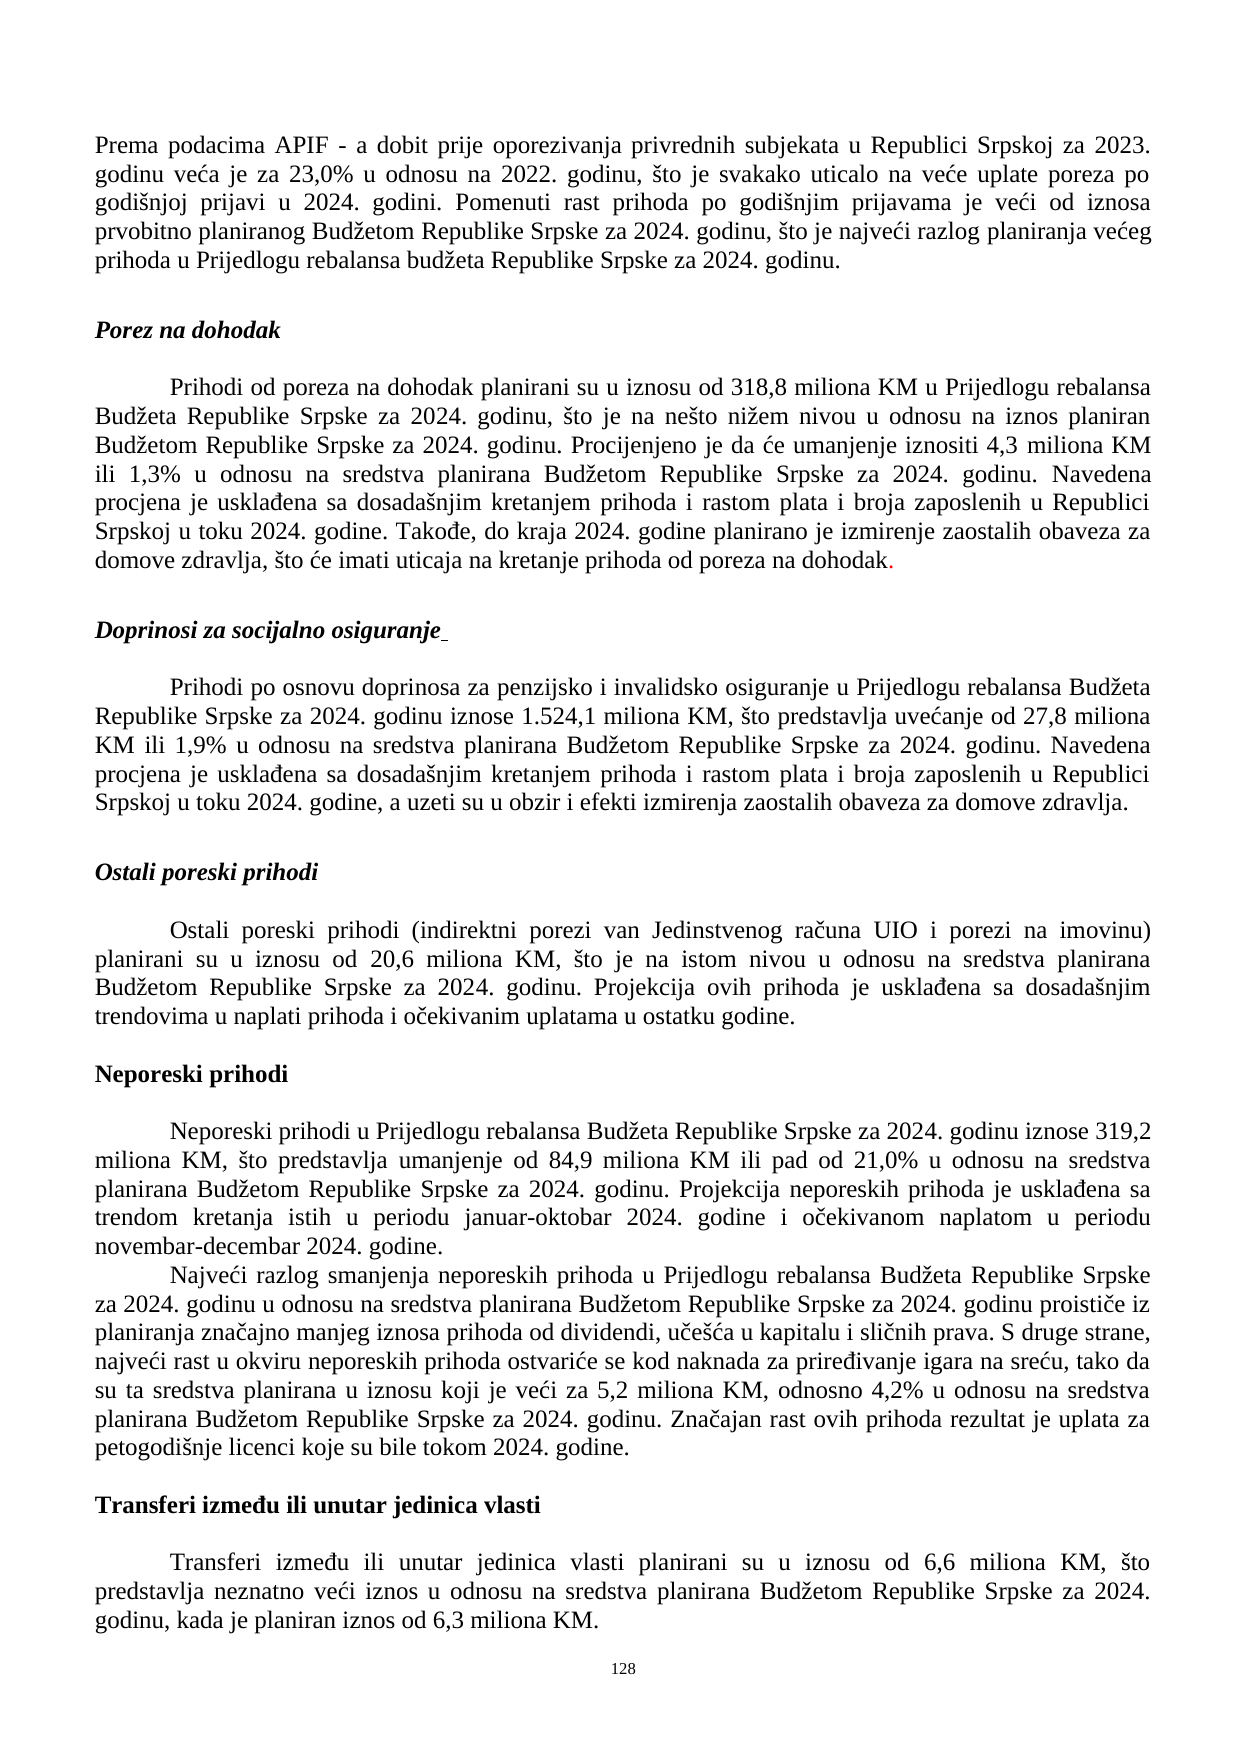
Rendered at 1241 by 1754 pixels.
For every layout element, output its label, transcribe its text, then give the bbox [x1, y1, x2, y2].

text Najveći razlog smanjenja neporeskih prihoda u Prijedlogu rebalansa Budžeta Republike Srpske za 2024. godinu u odnosu na sredstva planirana Budžetom Republike Srpske za 2024. godinu proističe iz planiranja značajno manjeg iznosa prihoda od dividendi, učešća u kapitalu i sličnih prava. S druge strane, najveći rast u okviru neporeskih prihoda ostvariće se kod naknada za priređivanje igara na sreću, tako da su ta sredstva planirana u iznosu koji je veći za 5,2 miliona KM, odnosno 4,2% u odnosu na sredstva planirana Budžetom Republike Srpske za 2024. godinu. Značajan rast ovih prihoda rezultat je uplata za petogodišnje licenci koje su bile tokom 2024. godine. [94, 1260, 1152, 1461]
text Transferi između ili unutar jedinica vlasti planirani su u iznosu od 6,6 miliona KM, što predstavlja neznatno veći iznos u odnosu na sredstva planirana Budžetom Republike Srpske za 2024. godinu, kada je planiran iznos od 6,3 miliona KM. [94, 1547, 1152, 1634]
text Ostali poreski prihodi [94, 857, 1152, 886]
text Porez na dohodak [94, 315, 1152, 344]
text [94, 130, 1152, 274]
text Prihodi od poreza na dohodak planirani su u iznosu od 318,8 miliona KM u Prijedlogu rebalansa Budžeta Republike Srpske za 2024. godinu, što je na nešto nižem nivou u odnosu na iznos planiran Budžetom Republike Srpske za 2024. godinu. Procijenjeno je da će umanjenje iznositi 4,3 miliona KM ili 1,3% u odnosu na sredstva planirana Budžetom Republike Srpske za 2024. godinu. Navedena procjena je usklađena sa dosadašnjim kretanjem prihoda i rastom plata i broja zaposlenih u Republici Srpskoj u toku 2024. godine. Takođe, do kraja 2024. godine planirano je izmirenje zaostalih obaveza za domove zdravlja, što će imati uticaja na kretanje prihoda od poreza na dohodak. [94, 372, 1152, 574]
text Doprinosi za socijalno osiguranje [94, 615, 1152, 644]
text Neporeski prihodi [94, 1059, 1152, 1087]
text Transferi između ili unutar jedinica vlasti [94, 1490, 1152, 1519]
text Ostali poreski prihodi (indirektni porezi van Jedinstvenog računa UIO i porezi na imovinu) planirani su u iznosu od 20,6 miliona KM, što je na istom nivou u odnosu na sredstva planirana Budžetom Republike Srpske za 2024. godinu. Projekcija ovih prihoda je usklađena sa dosadašnjim trendovima u naplati prihoda i očekivanim uplatama u ostatku godine. [94, 915, 1152, 1030]
text Prihodi po osnovu doprinosa za penzijsko i invalidsko osiguranje u Prijedlogu rebalansa Budžeta Republike Srpske za 2024. godinu iznose 1.524,1 miliona KM, što predstavlja uvećanje od 27,8 miliona KM ili 1,9% u odnosu na sredstva planirana Budžetom Republike Srpske za 2024. godinu. Navedena procjena je usklađena sa dosadašnjim kretanjem prihoda i rastom plata i broja zaposlenih u Republici Srpskoj u toku 2024. godine, a uzeti su u obzir i efekti izmirenja zaostalih obaveza za domove zdravlja. [94, 672, 1152, 816]
text Neporeski prihodi u Prijedlogu rebalansa Budžeta Republike Srpske za 2024. godinu iznose 319,2 miliona KM, što predstavlja umanjenje od 84,9 miliona KM ili pad od 21,0% u odnosu na sredstva planirana Budžetom Republike Srpske za 2024. godinu. Projekcija neporeskih prihoda je usklađena sa trendom kretanja istih u periodu januar-oktobar 2024. godine i očekivanom naplatom u periodu novembar-decembar 2024. godine. [94, 1116, 1152, 1260]
